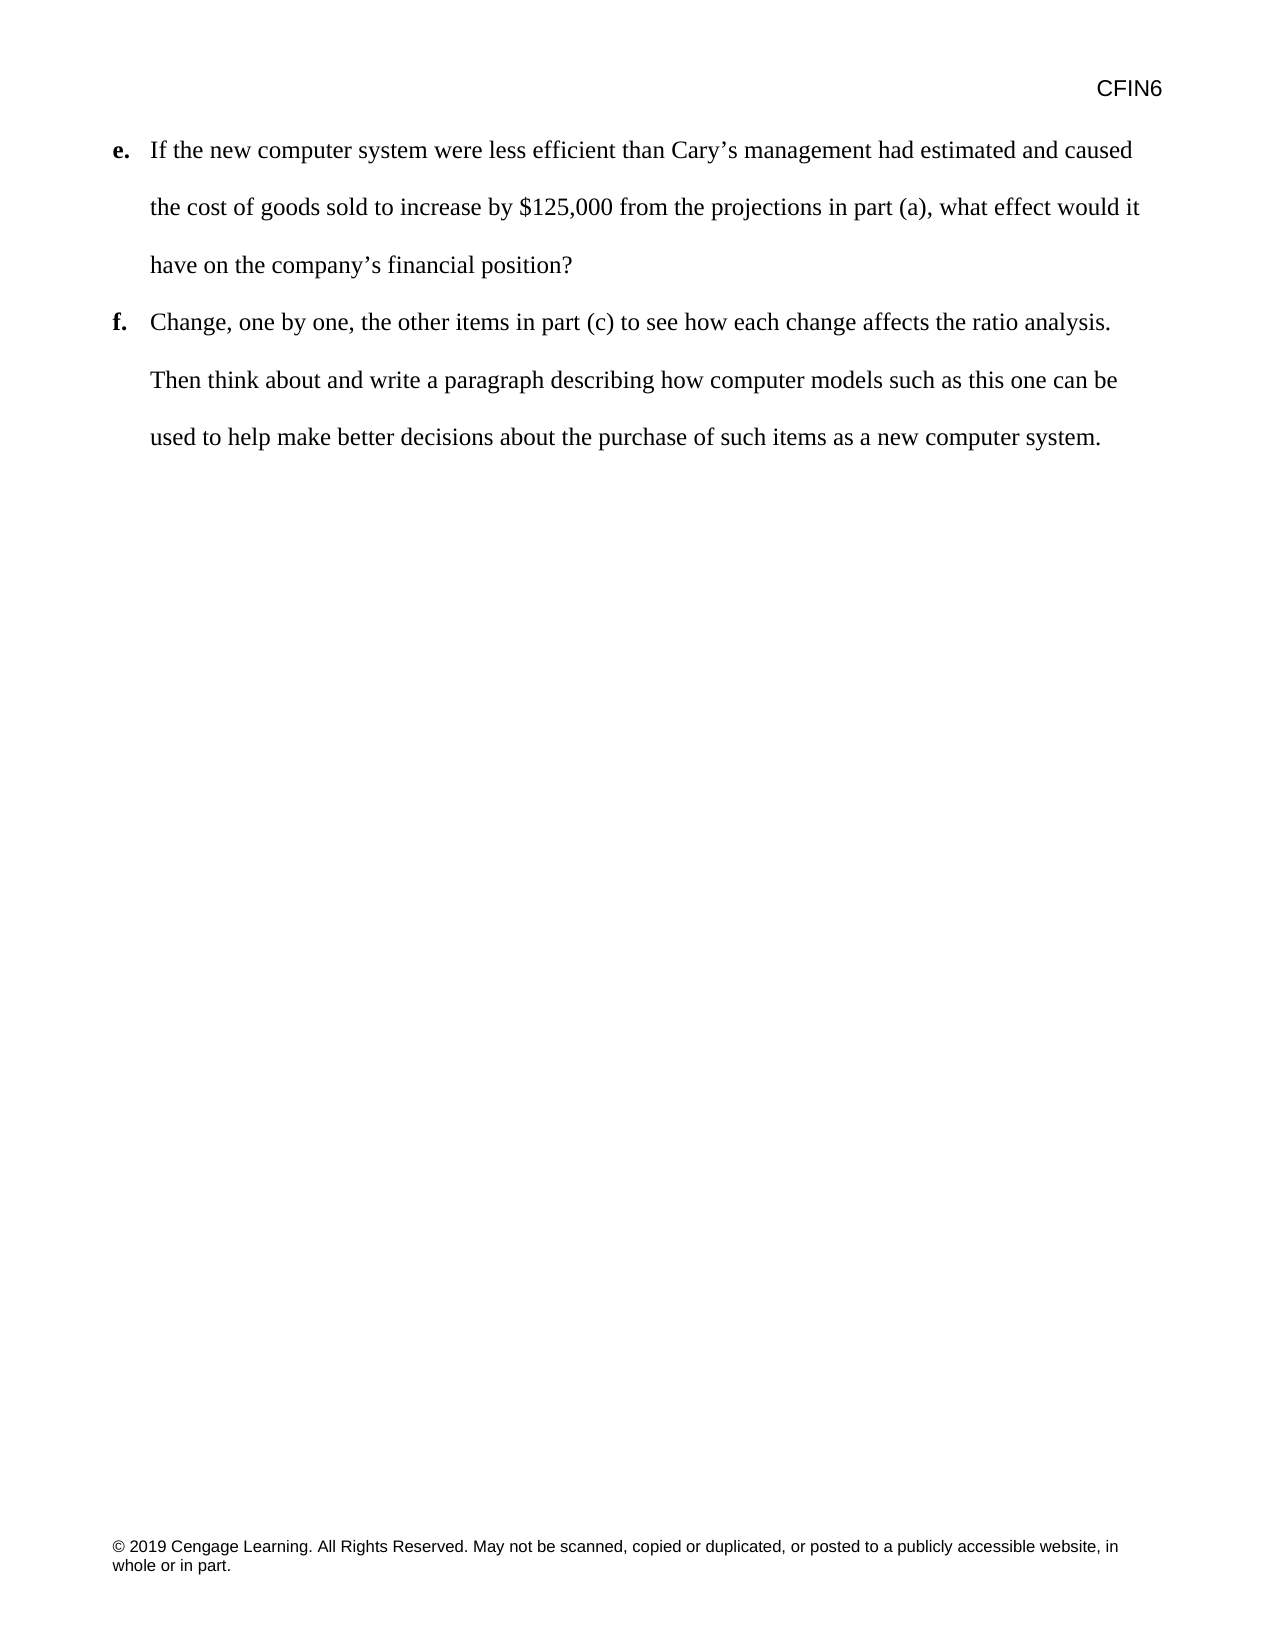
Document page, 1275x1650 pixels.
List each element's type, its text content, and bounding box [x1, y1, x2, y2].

text e. If the new computer system were less efficient than Cary’s management had estimated and caused the cost of goods sold to increase by $125,000 from the projections in part (a), what effect would it have on the company’s financial position? [112, 135, 1162, 279]
text f. Change, one by one, the other items in part (c) to see how each change affects the ratio analysis. Then think about and write a paragraph describing how computer models such as this one can be used to help make better decisions about the purchase of such items as a new computer system. [112, 307, 1162, 451]
